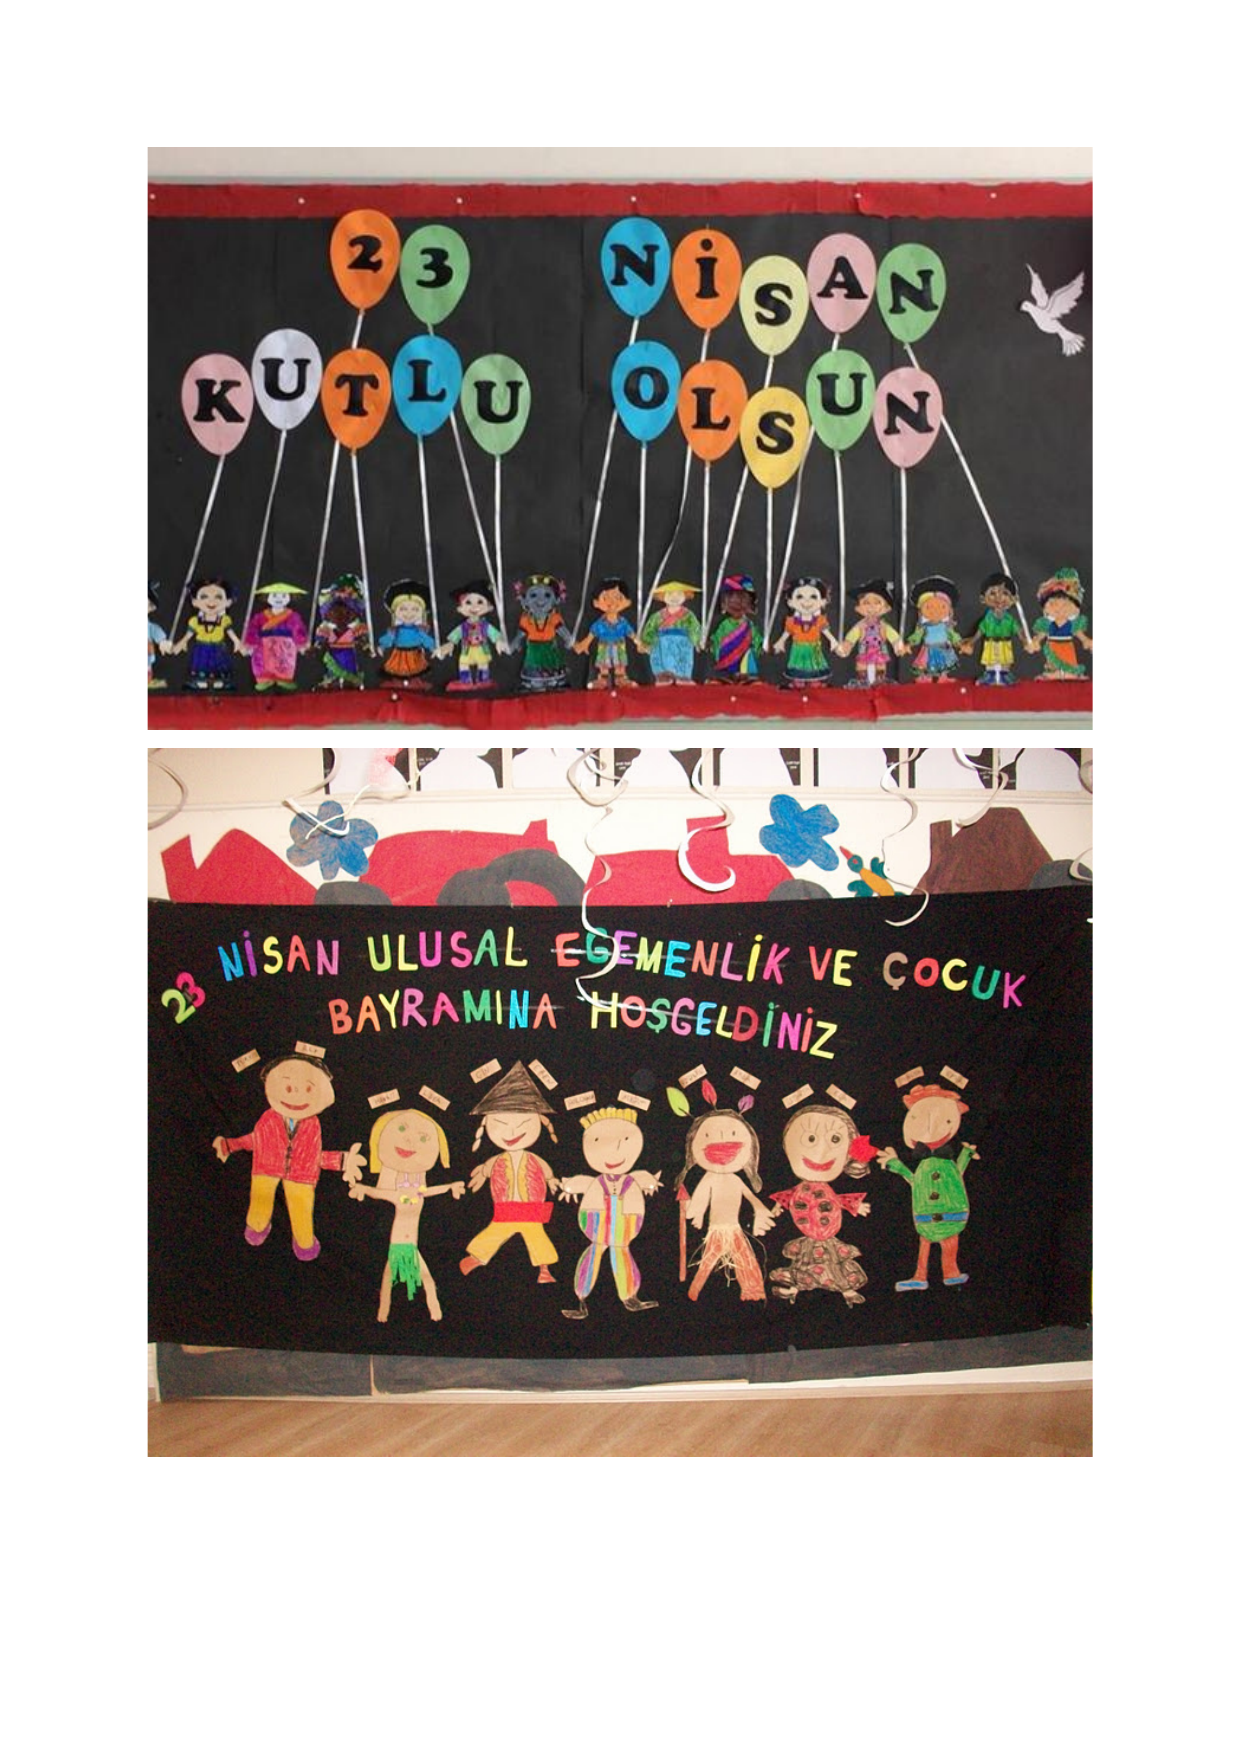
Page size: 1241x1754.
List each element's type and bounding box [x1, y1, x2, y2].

picture [147, 748, 1093, 1457]
picture [147, 147, 1093, 730]
